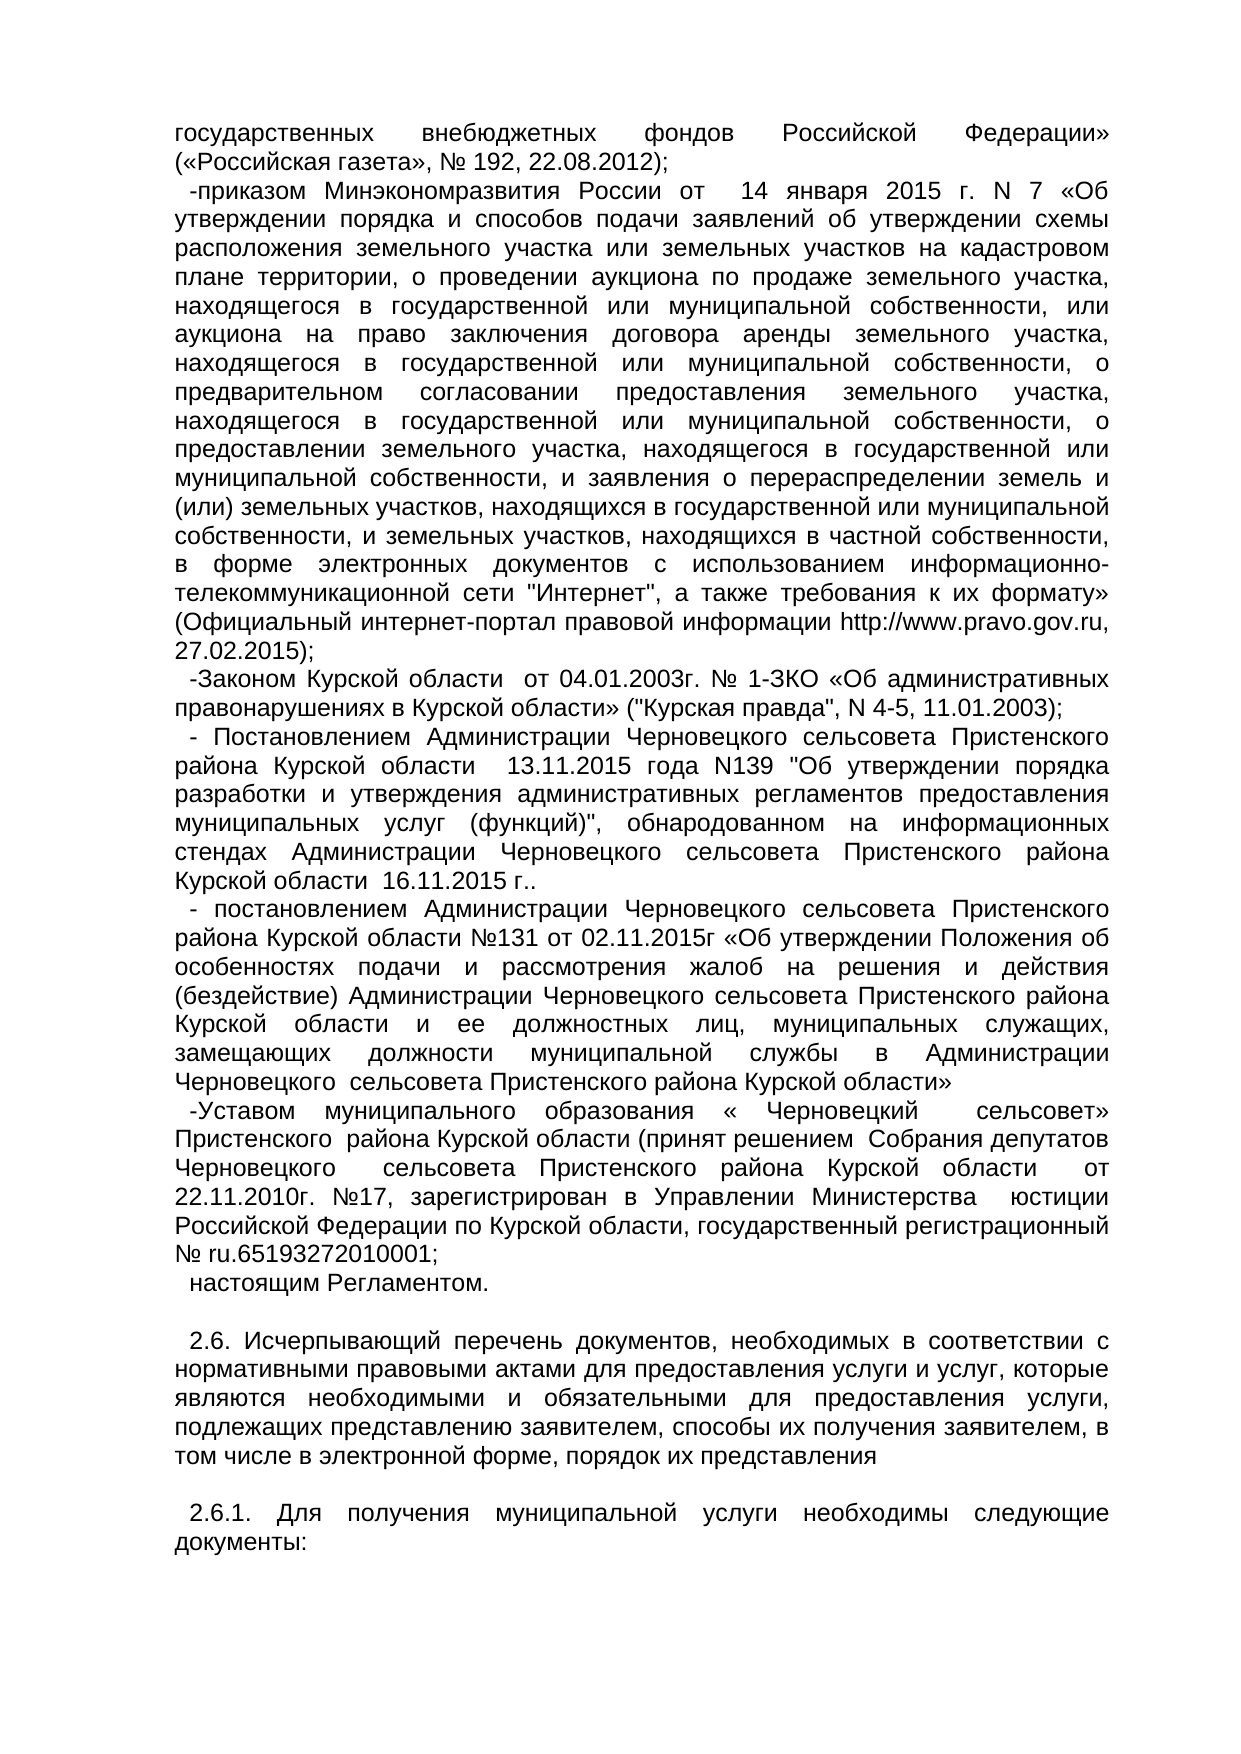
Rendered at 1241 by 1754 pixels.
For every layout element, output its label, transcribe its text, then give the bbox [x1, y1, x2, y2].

text -приказом Минэкономразвития России от 14 января 2015 г. N 7 «Об утверждении порядка и способов подачи заявлений об утверждении схемы расположения земельного участка или земельных участков на кадастровом плане территории, о проведении аукциона по продаже земельного участка, находящегося в государственной или муниципальной собственности, или аукциона на право заключения договора аренды земельного участка, находящегося в государственной или муниципальной собственности, о предварительном согласовании предоставления земельного участка, находящегося в государственной или муниципальной собственности, о предоставлении земельного участка, находящегося в государственной или муниципальной собственности, и заявления о перераспределении земель и (или) земельных участков, находящихся в государственной или муниципальной собственности, и земельных участков, находящихся в частной собственности, в форме электронных документов с использованием информационно-телекоммуникационной сети "Интернет", а также требования к их формату» (Официальный интернет-портал правовой информации http://www.pravo.gov.ru, 27.02.2015); [174, 176, 1110, 664]
text -Законом Курской области от 04.01.2003г. № 1-ЗКО «Об административных правонарушениях в Курской области» ("Курская правда", N 4-5, 11.01.2003); [174, 664, 1110, 722]
text 2.6. Исчерпывающий перечень документов, необходимых в соответствии с нормативными правовыми актами для предоставления услуги и услуг, которые являются необходимыми и обязательными для предоставления услуги, подлежащих представлению заявителем, способы их получения заявителем, в том числе в электронной форме, порядок их представления [174, 1326, 1110, 1469]
text настоящим Регламентом. [174, 1268, 1110, 1297]
text - Постановлением Администрации Черновецкого сельсовета Пристенского района Курской области 13.11.2015 года N139 "Об утверждении порядка разработки и утверждения административных регламентов предоставления муниципальных услуг (функций)", обнародованном на информационных стендах Администрации Черновецкого сельсовета Пристенского района Курской области 16.11.2015 г.. [174, 722, 1110, 894]
text 2.6.1. Для получения муниципальной услуги необходимы следующие документы: [174, 1498, 1110, 1556]
text -Уставом муниципального образования « Черновецкий сельсовет» Пристенского района Курской области (принят решением Собрания депутатов Черновецкого сельсовета Пристенского района Курской области от 22.11.2010г. №17, зарегистрирован в Управлении Министерства юстиции Российской Федерации по Курской области, государственный регистрационный № ru.65193272010001; [174, 1096, 1110, 1268]
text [174, 118, 1110, 176]
text - постановлением Администрации Черновецкого сельсовета Пристенского района Курской области №131 от 02.11.2015г «Об утверждении Положения об особенностях подачи и рассмотрения жалоб на решения и действия (бездействие) Администрации Черновецкого сельсовета Пристенского района Курской области и ее должностных лиц, муниципальных служащих, замещающих должности муниципальной службы в Администрации Черновецкого сельсовета Пристенского района Курской области» [174, 894, 1110, 1096]
